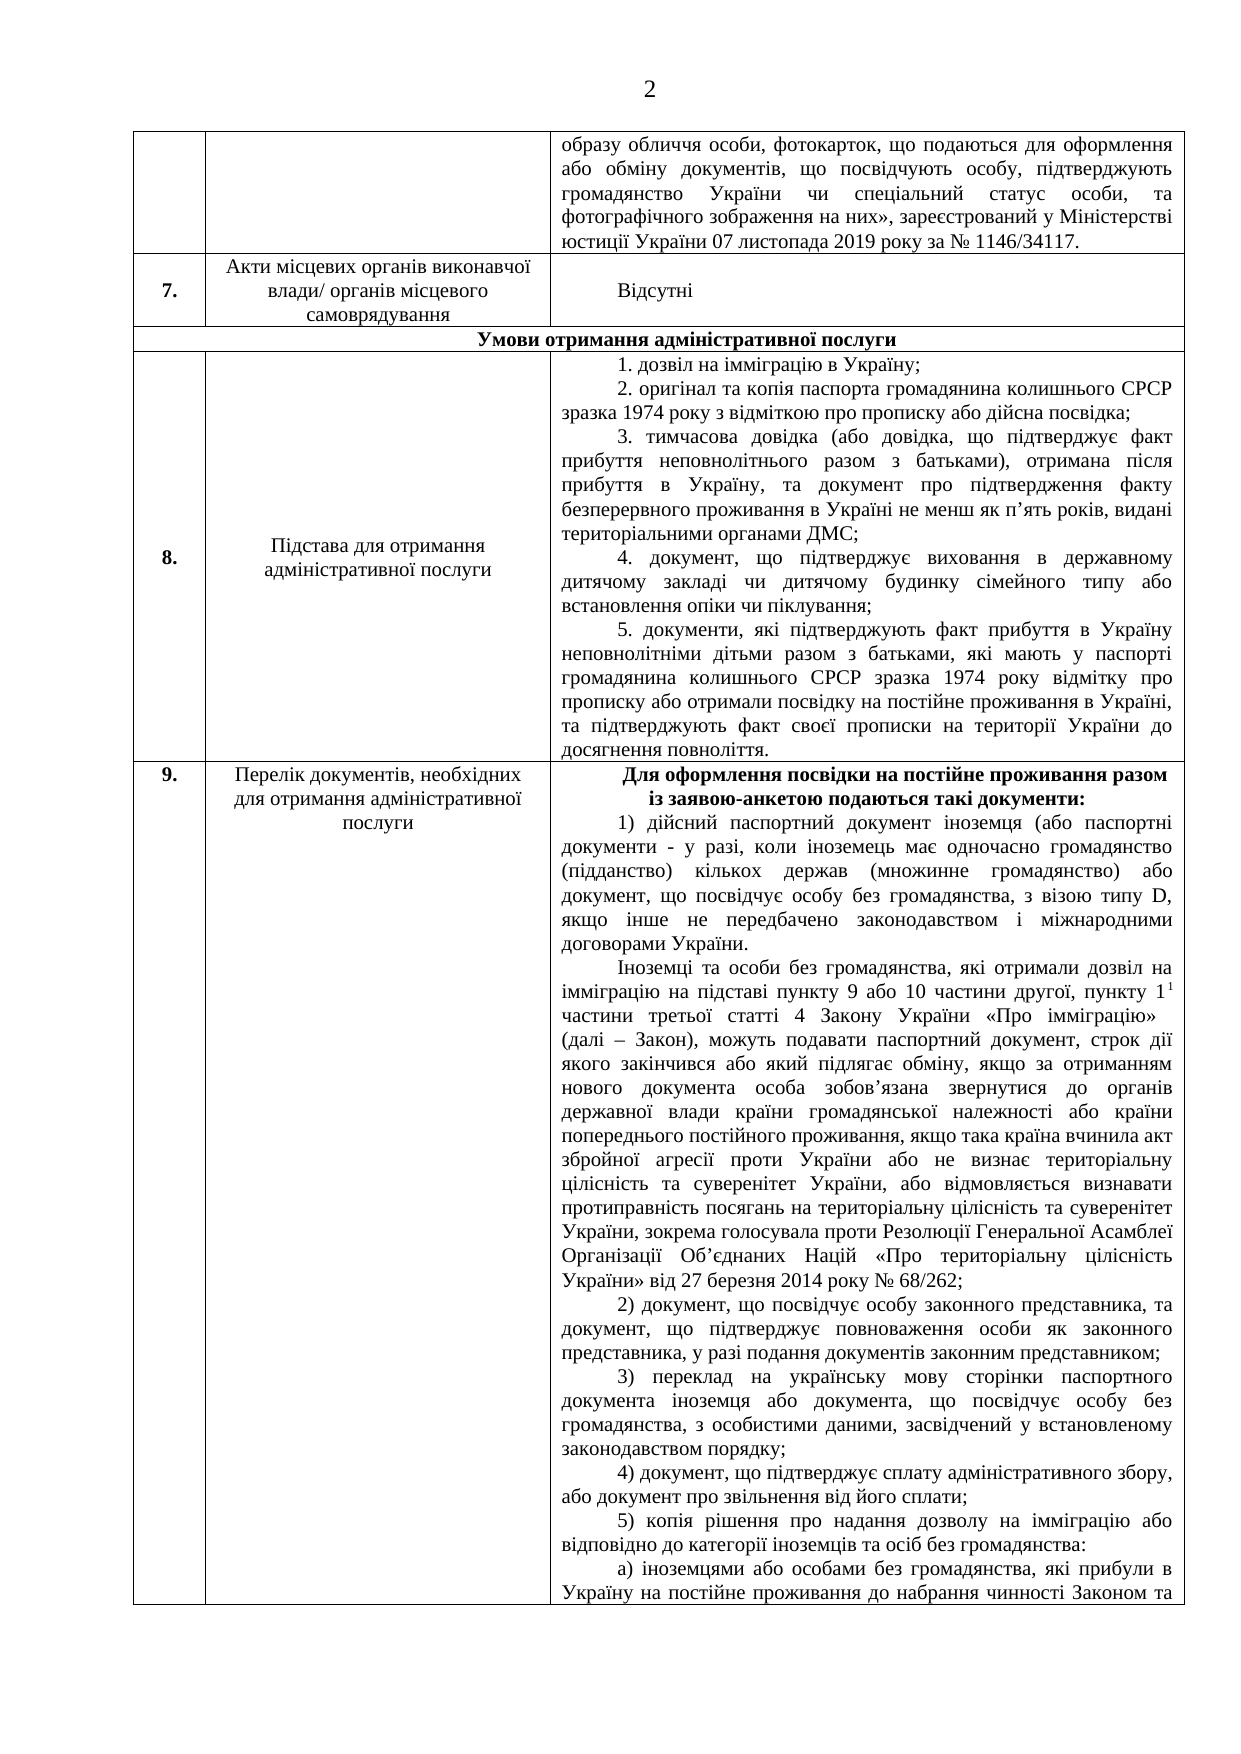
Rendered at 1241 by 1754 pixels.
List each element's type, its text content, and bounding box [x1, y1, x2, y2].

table_cell Акти місцевих органів виконавчої влади/ органів місцевого самоврядування [206, 254, 550, 326]
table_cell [206, 132, 550, 253]
table_cell 8. [134, 352, 205, 761]
table_cell 9. [134, 762, 205, 1604]
table_cell 6. [134, 132, 205, 253]
table_cell Відсутні [551, 254, 1184, 326]
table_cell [551, 762, 1184, 1604]
table_cell Підстава для отримання адміністративної послуги [206, 352, 550, 761]
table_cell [206, 762, 550, 1604]
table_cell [551, 132, 1184, 253]
table_cell Умови отримання адміністративної послуги [134, 327, 1184, 351]
table_cell 1. дозвіл на імміграцію в Україну; 2. оригінал та копія паспорта громадянина колишнього СРСР зразка 1974 року з відміткою про прописку або дійсна посвідка; 3. тимчасова довідка (або довідка, що підтверджує факт прибуття неповнолітнього разом з батьками), отримана після прибуття в Україну, та документ про підтвердження факту безперервного проживання в Україні не менш як п’ять років, видані територіальними органами ДМС; 4. документ, що підтверджує виховання в державному дитячому закладі чи дитячому будинку сімейного типу або встановлення опіки чи піклування; 5. документи, які підтверджують факт прибуття в Україну неповнолітніми дітьми разом з батьками, які мають у паспорті громадянина колишнього СРСР зразка 1974 року відмітку про прописку або отримали посвідку на постійне проживання в Україні, та підтверджують факт своєї прописки на території України до досягнення повноліття. [551, 352, 1184, 761]
table_cell 7. [134, 254, 205, 326]
